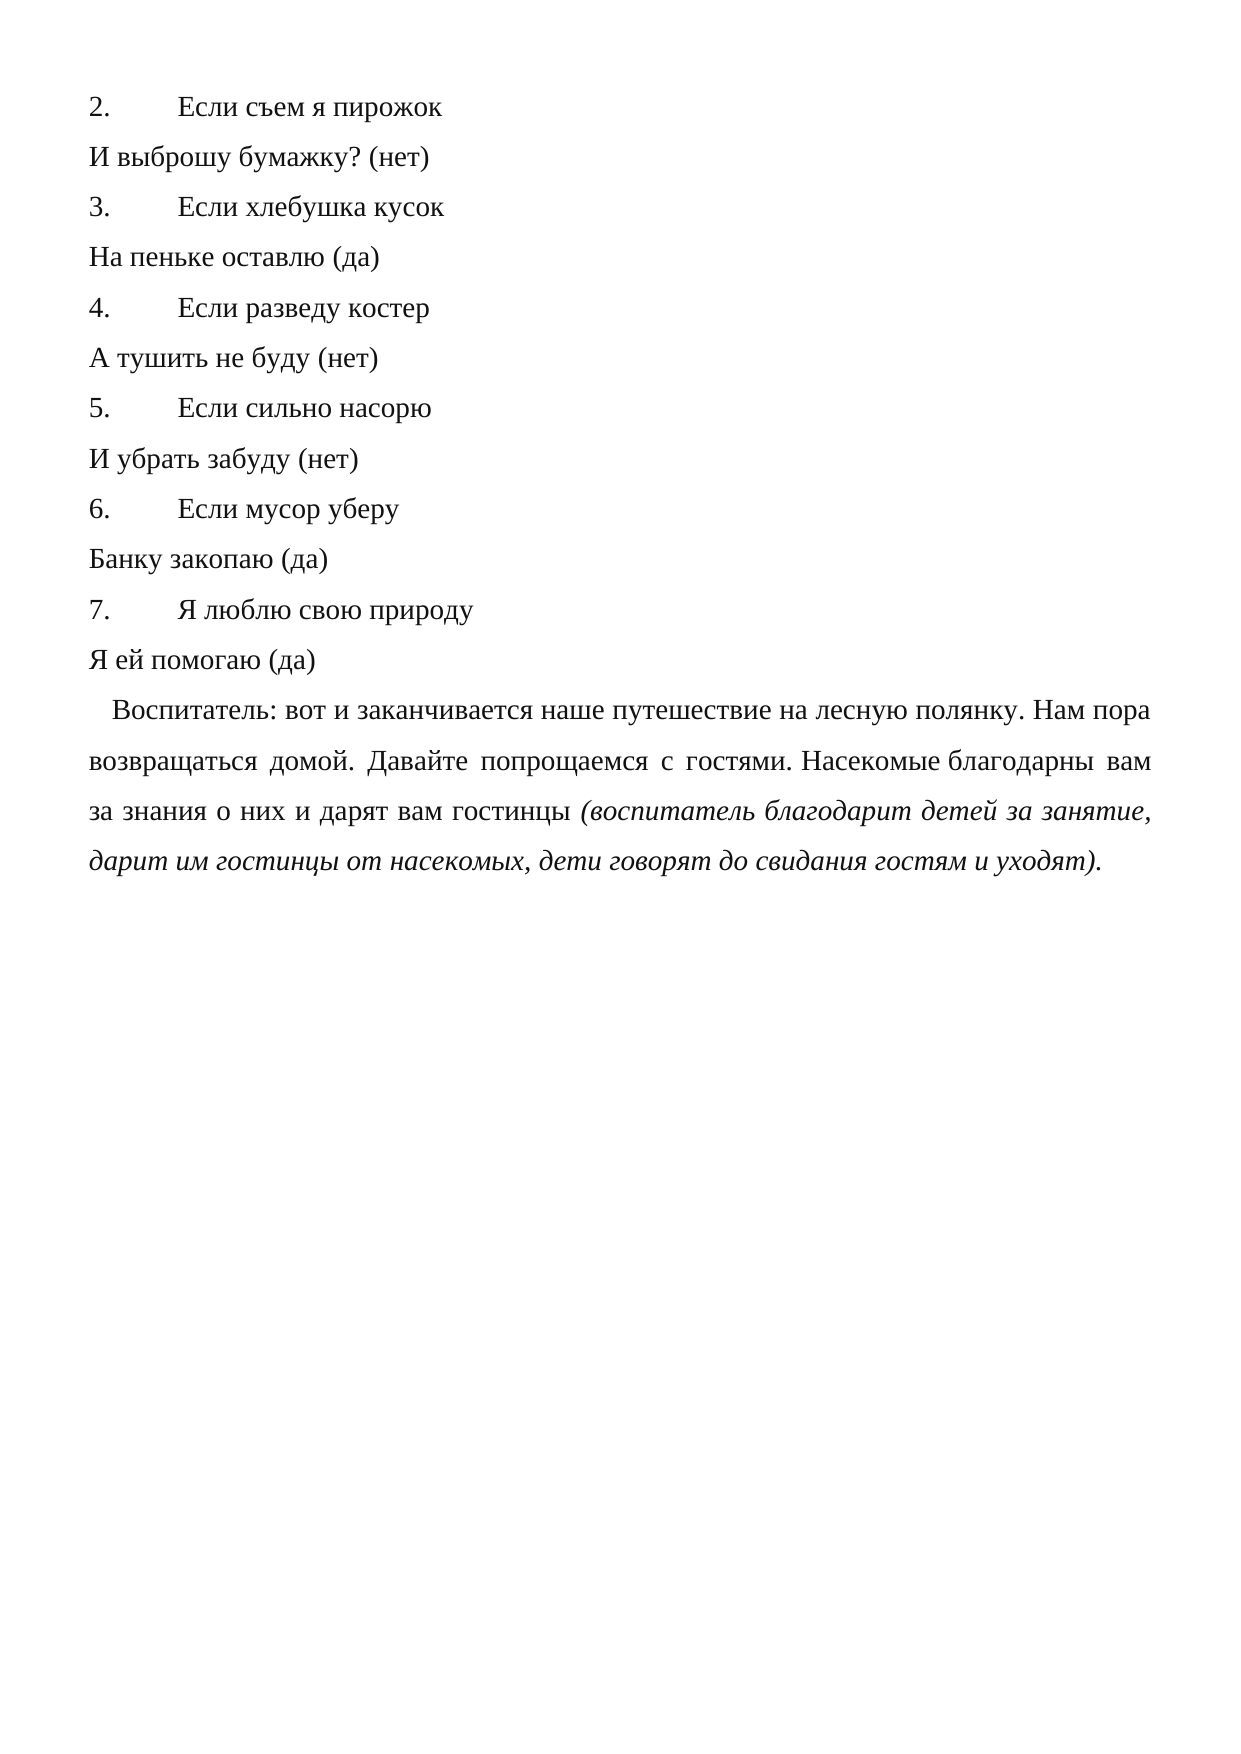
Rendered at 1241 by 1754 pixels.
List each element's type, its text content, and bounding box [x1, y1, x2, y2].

list Если сильно насорю [88, 391, 1152, 424]
list Если хлебушка кусок [88, 189, 1152, 223]
text И убрать забуду (нет) [88, 441, 1152, 474]
text На пеньке оставлю (да) [88, 239, 1152, 273]
list Если мусор уберу [88, 491, 1152, 525]
text Воспитатель: вот и заканчивается наше путешествие на лесную полянку. Нам пора возвращаться домой. Давайте попрощаемся с гостями. Насекомые благодарны вам за знания о них и дарят вам гостинцы (воспитатель благодарит детей за занятие, дарит им гостинцы от насекомых, дети говорят до свидания гостям и уходят). [88, 692, 1152, 877]
text И выброшу бумажку? (нет) [88, 139, 1152, 172]
text А тушить не буду (нет) [88, 340, 1152, 374]
list Если съем я пирожок [88, 89, 1152, 122]
text Я ей помогаю (да) [88, 642, 1152, 676]
list Если разведу костер [88, 290, 1152, 323]
list Я люблю свою природу [88, 592, 1152, 625]
text Банку закопаю (да) [88, 541, 1152, 575]
